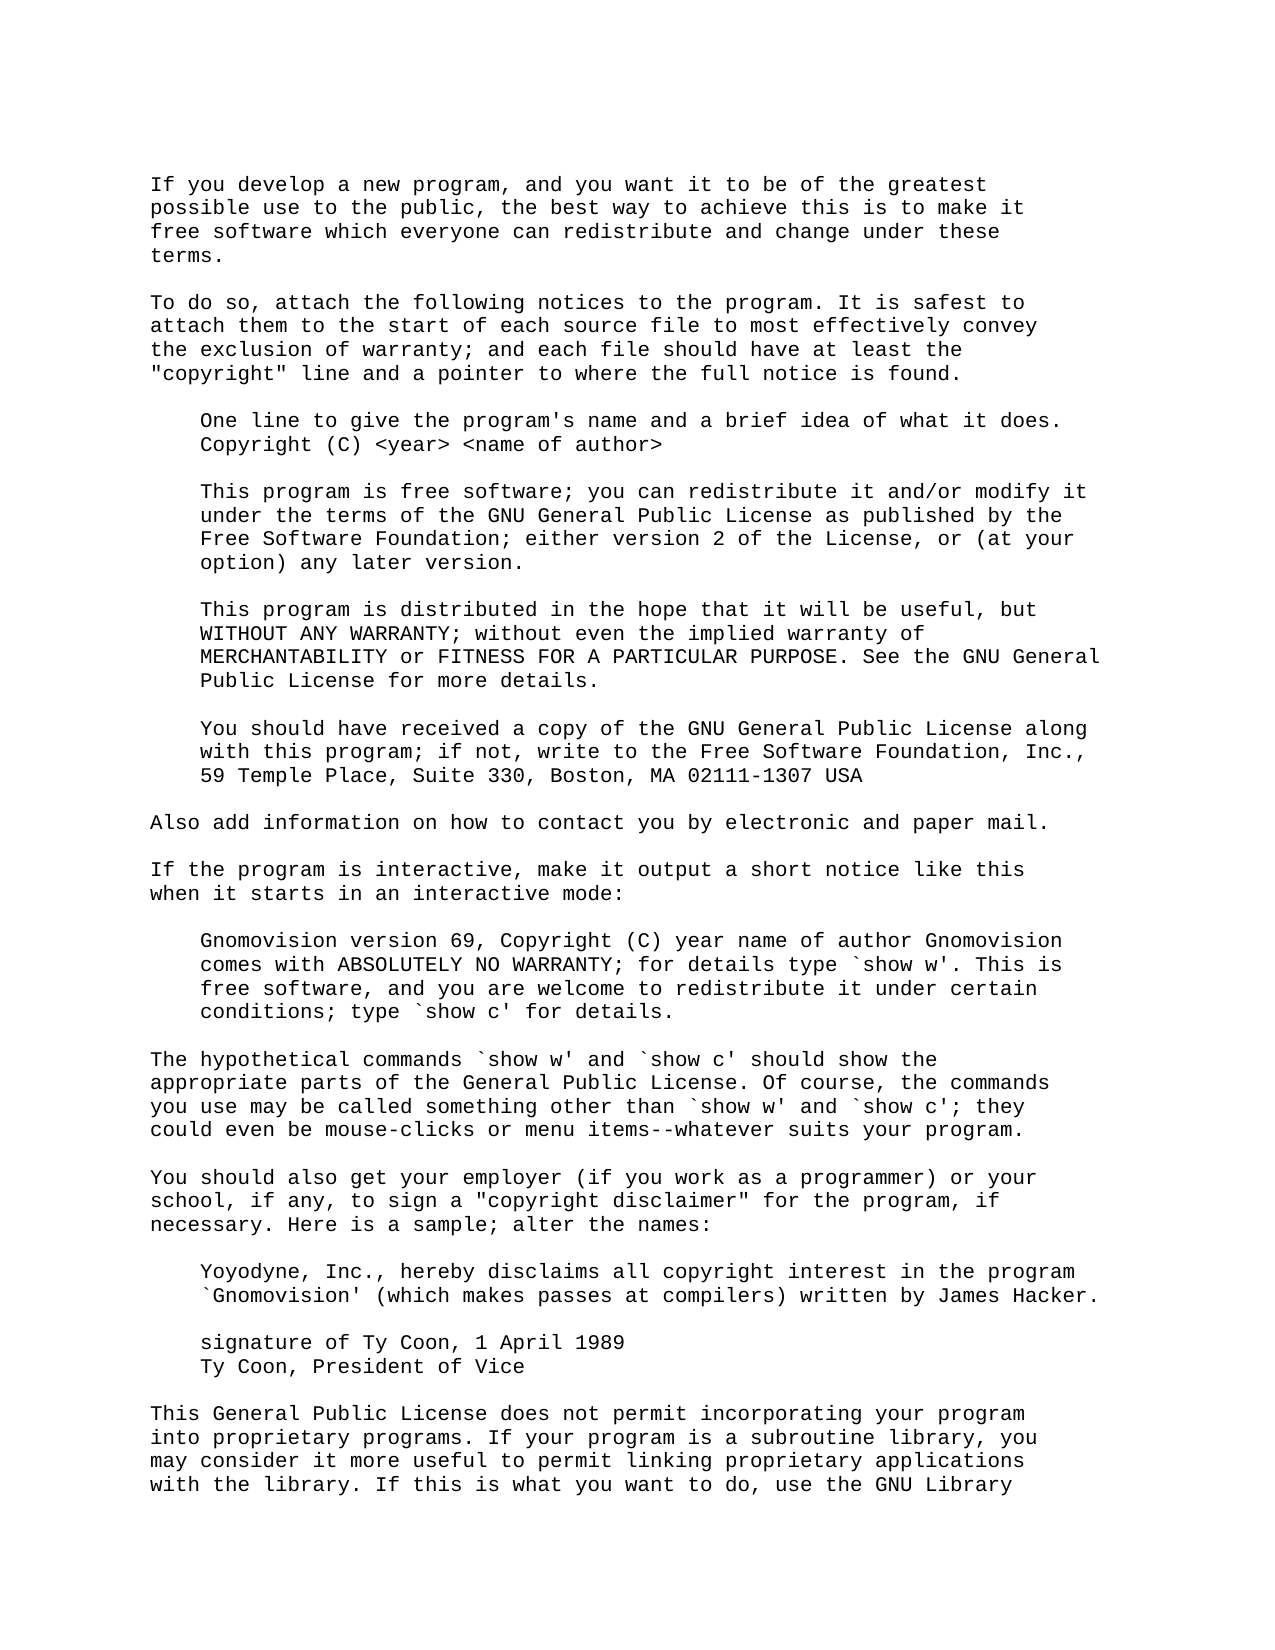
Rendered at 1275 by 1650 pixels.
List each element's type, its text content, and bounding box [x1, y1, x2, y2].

text with the library. If this is what you want to do, use the GNU Library [150, 1474, 1125, 1498]
text This program is distributed in the hope that it will be useful, but [150, 599, 1125, 623]
text If the program is interactive, make it output a short notice like this [150, 859, 1125, 883]
text you use may be called something other than `show w' and `show c'; they [150, 1096, 1125, 1119]
text You should also get your employer (if you work as a programmer) or your [150, 1167, 1125, 1190]
text MERCHANTABILITY or FITNESS FOR A PARTICULAR PURPOSE. See the GNU General [150, 647, 1125, 670]
text signature of Ty Coon, 1 April 1989 [150, 1332, 1125, 1356]
text WITHOUT ANY WARRANTY; without even the implied warranty of [150, 623, 1125, 647]
text attach them to the start of each source file to most effectively convey [150, 316, 1125, 339]
text The hypothetical commands `show w' and `show c' should show the [150, 1048, 1125, 1072]
text may consider it more useful to permit linking proprietary applications [150, 1451, 1125, 1474]
text Also add information on how to contact you by electronic and paper mail. [150, 812, 1125, 836]
text necessary. Here is a sample; alter the names: [150, 1214, 1125, 1238]
text If you develop a new program, and you want it to be of the greatest [150, 174, 1125, 197]
text This program is free software; you can redistribute it and/or modify it [150, 481, 1125, 505]
text Ty Coon, President of Vice [150, 1356, 1125, 1379]
text when it starts in an interactive mode: [150, 883, 1125, 907]
text free software which everyone can redistribute and change under these [150, 221, 1125, 244]
text into proprietary programs. If your program is a subroutine library, you [150, 1427, 1125, 1451]
text possible use to the public, the best way to achieve this is to make it [150, 197, 1125, 221]
text appropriate parts of the General Public License. Of course, the commands [150, 1072, 1125, 1096]
text To do so, attach the following notices to the program. It is safest to [150, 292, 1125, 316]
text option) any later version. [150, 552, 1125, 576]
text "copyright" line and a pointer to where the full notice is found. [150, 363, 1125, 386]
text Yoyodyne, Inc., hereby disclaims all copyright interest in the program [150, 1261, 1125, 1285]
text `Gnomovision' (which makes passes at compilers) written by James Hacker. [150, 1285, 1125, 1309]
text This General Public License does not permit incorporating your program [150, 1403, 1125, 1427]
text Free Software Foundation; either version 2 of the License, or (at your [150, 528, 1125, 552]
text One line to give the program's name and a brief idea of what it does. [150, 410, 1125, 434]
text 59 Temple Place, Suite 330, Boston, MA 02111-1307 USA [150, 765, 1125, 788]
text could even be mouse-clicks or menu items--whatever suits your program. [150, 1119, 1125, 1143]
text free software, and you are welcome to redistribute it under certain [150, 978, 1125, 1001]
text the exclusion of warranty; and each file should have at least the [150, 339, 1125, 363]
text school, if any, to sign a "copyright disclaimer" for the program, if [150, 1190, 1125, 1214]
text You should have received a copy of the GNU General Public License along [150, 717, 1125, 741]
text under the terms of the GNU General Public License as published by the [150, 505, 1125, 528]
text Copyright (C) <year> <name of author> [150, 434, 1125, 457]
text conditions; type `show c' for details. [150, 1001, 1125, 1025]
text Public License for more details. [150, 670, 1125, 694]
text with this program; if not, write to the Free Software Foundation, Inc., [150, 741, 1125, 765]
text comes with ABSOLUTELY NO WARRANTY; for details type `show w'. This is [150, 954, 1125, 978]
text terms. [150, 244, 1125, 268]
text Gnomovision version 69, Copyright (C) year name of author Gnomovision [150, 930, 1125, 954]
